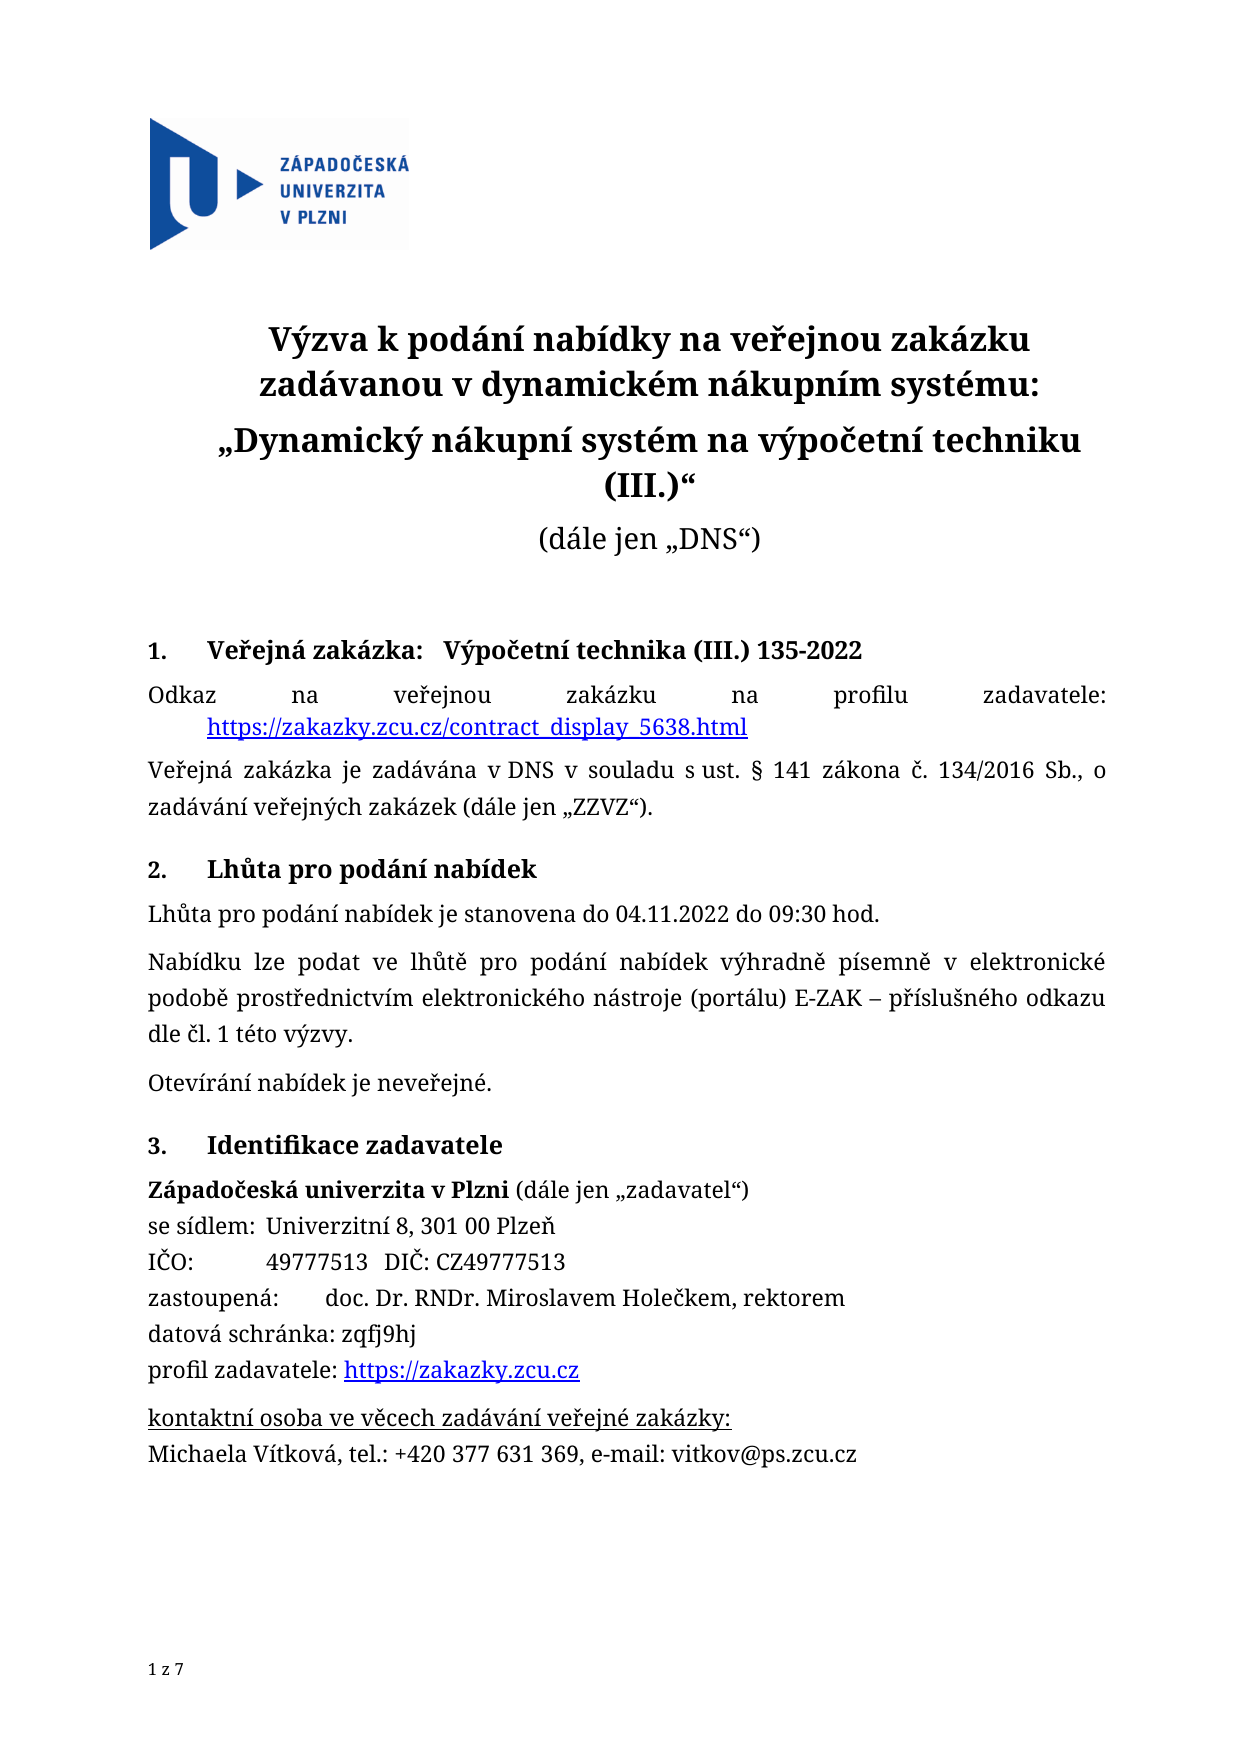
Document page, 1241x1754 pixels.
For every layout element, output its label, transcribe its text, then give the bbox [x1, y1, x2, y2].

text profil zadavatele: https://zakazky.zcu.cz [148, 1354, 1107, 1385]
text Západočeská univerzita v Plzni (dále jen „zadavatel“) [148, 1174, 1107, 1205]
subtitle Veřejná zakázka: Výpočetní technika (III.) 135-2022 [148, 633, 1107, 667]
text Výzva k podání nabídky na veřejnou zakázku zadávanou v dynamickém nákupním systému: [192, 316, 1107, 406]
text Veřejná zakázka je zadávána v DNS v souladu s ust. § 141 zákona č. 134/2016 Sb., o zadávání veřejných zakázek (dále jen „ZZVZ“). [148, 754, 1107, 822]
text IČO: 49777513 DIČ: CZ49777513 [148, 1246, 1107, 1277]
subtitle Lhůta pro podání nabídek [148, 851, 1107, 885]
text „Dynamický nákupní systém na výpočetní techniku (III.)“ [192, 417, 1107, 508]
text Odkaz na veřejnou zakázku na profilu zadavatele: https://zakazky.zcu.cz/contract_display_5638.html [148, 679, 1107, 742]
subtitle Identifikace zadavatele [148, 1128, 1107, 1162]
text zastoupená: doc. Dr. RNDr. Miroslavem Holečkem, rektorem [148, 1282, 1107, 1313]
text datová schránka: zqfj9hj [148, 1318, 1107, 1349]
text Nabídku lze podat ve lhůtě pro podání nabídek výhradně písemně v elektronické podobě prostřednictvím elektronického nástroje (portálu) E-ZAK – příslušného odkazu dle čl. 1 této výzvy. [148, 946, 1107, 1049]
text Otevírání nabídek je neveřejné. [148, 1067, 1107, 1098]
text (dále jen „DNS“) [192, 518, 1107, 558]
picture [150, 118, 409, 250]
text Michaela Vítková, tel.: +420 377 631 369, e-mail: vitkov@ps.zcu.cz [148, 1438, 1107, 1469]
text kontaktní osoba ve věcech zadávání veřejné zakázky: [148, 1402, 1107, 1433]
text se sídlem: Univerzitní 8, 301 00 Plzeň [148, 1210, 1107, 1241]
text Lhůta pro podání nabídek je stanovena do 04.11.2022 do 09:30 hod. [148, 898, 1107, 929]
